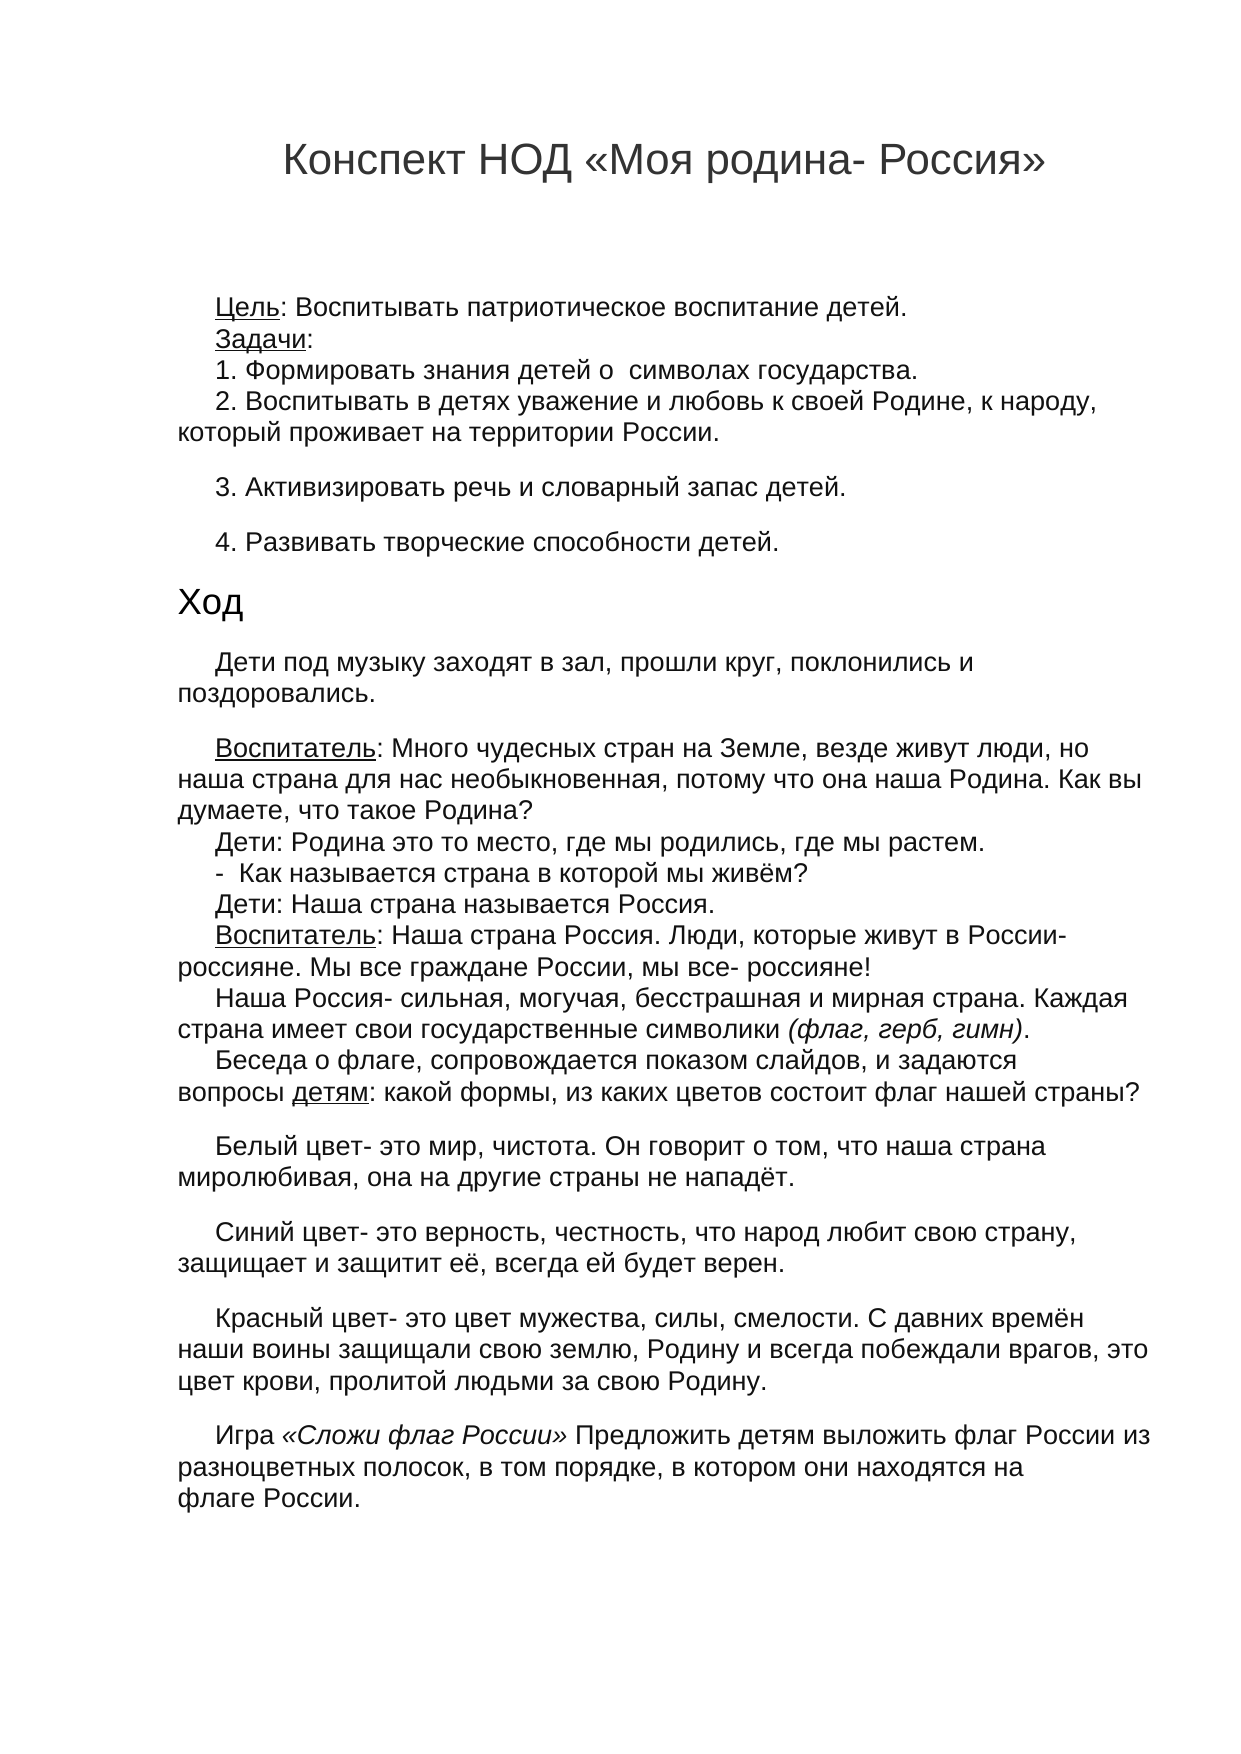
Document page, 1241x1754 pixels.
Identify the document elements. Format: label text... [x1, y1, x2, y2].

text Дети: Наша страна называется Россия. [177, 888, 1152, 919]
text Наша Россия- сильная, могучая, бесстрашная и мирная страна. Каждая страна имеет свои государственные символики (флаг, герб, гимн). [177, 982, 1152, 1044]
text Задачи: [177, 323, 1152, 354]
text 1. Формировать знания детей о символах государства. [177, 354, 1152, 385]
text Дети под музыку заходят в зал, прошли круг, поклонились и поздоровались. [177, 646, 1152, 708]
text Беседа о флаге, сопровождается показом слайдов, и задаются вопросы детям: какой формы, из каких цветов состоит флаг нашей страны? [177, 1044, 1152, 1107]
text Воспитатель: Наша страна Россия. Люди, которые живут в России- россияне. Мы все граждане России, мы все- россияне! [177, 919, 1152, 982]
text Конспект НОД «Моя родина- Россия» [177, 134, 1152, 184]
text Воспитатель: Много чудесных стран на Земле, везде живут люди, но наша страна для нас необыкновенная, потому что она наша Родина. Как вы думаете, что такое Родина? [177, 732, 1152, 826]
text Красный цвет- это цвет мужества, силы, смелости. С давних времён наши воины защищали свою землю, Родину и всегда побеждали врагов, это цвет крови, пролитой людьми за свою Родину. [177, 1302, 1152, 1396]
text 4. Развивать творческие способности детей. [177, 526, 1152, 557]
text Синий цвет- это верность, честность, что народ любит свою страну, защищает и защитит её, всегда ей будет верен. [177, 1216, 1152, 1279]
text Дети: Родина это то место, где мы родились, где мы растем. [177, 826, 1152, 857]
text - Как называется страна в которой мы живём? [177, 857, 1152, 888]
text 2. Воспитывать в детях уважение и любовь к своей Родине, к народу, который проживает на территории России. [177, 385, 1152, 448]
text 3. Активизировать речь и словарный запас детей. [177, 471, 1152, 502]
text Игра «Сложи флаг России» Предложить детям выложить флаг России из разноцветных полосок, в том порядке, в котором они находятся на флаге России. [177, 1419, 1152, 1513]
text Ход [177, 580, 1152, 622]
text Цель: Воспитывать патриотическое воспитание детей. [177, 291, 1152, 323]
text Белый цвет- это мир, чистота. Он говорит о том, что наша страна миролюбивая, она на другие страны не нападёт. [177, 1130, 1152, 1193]
